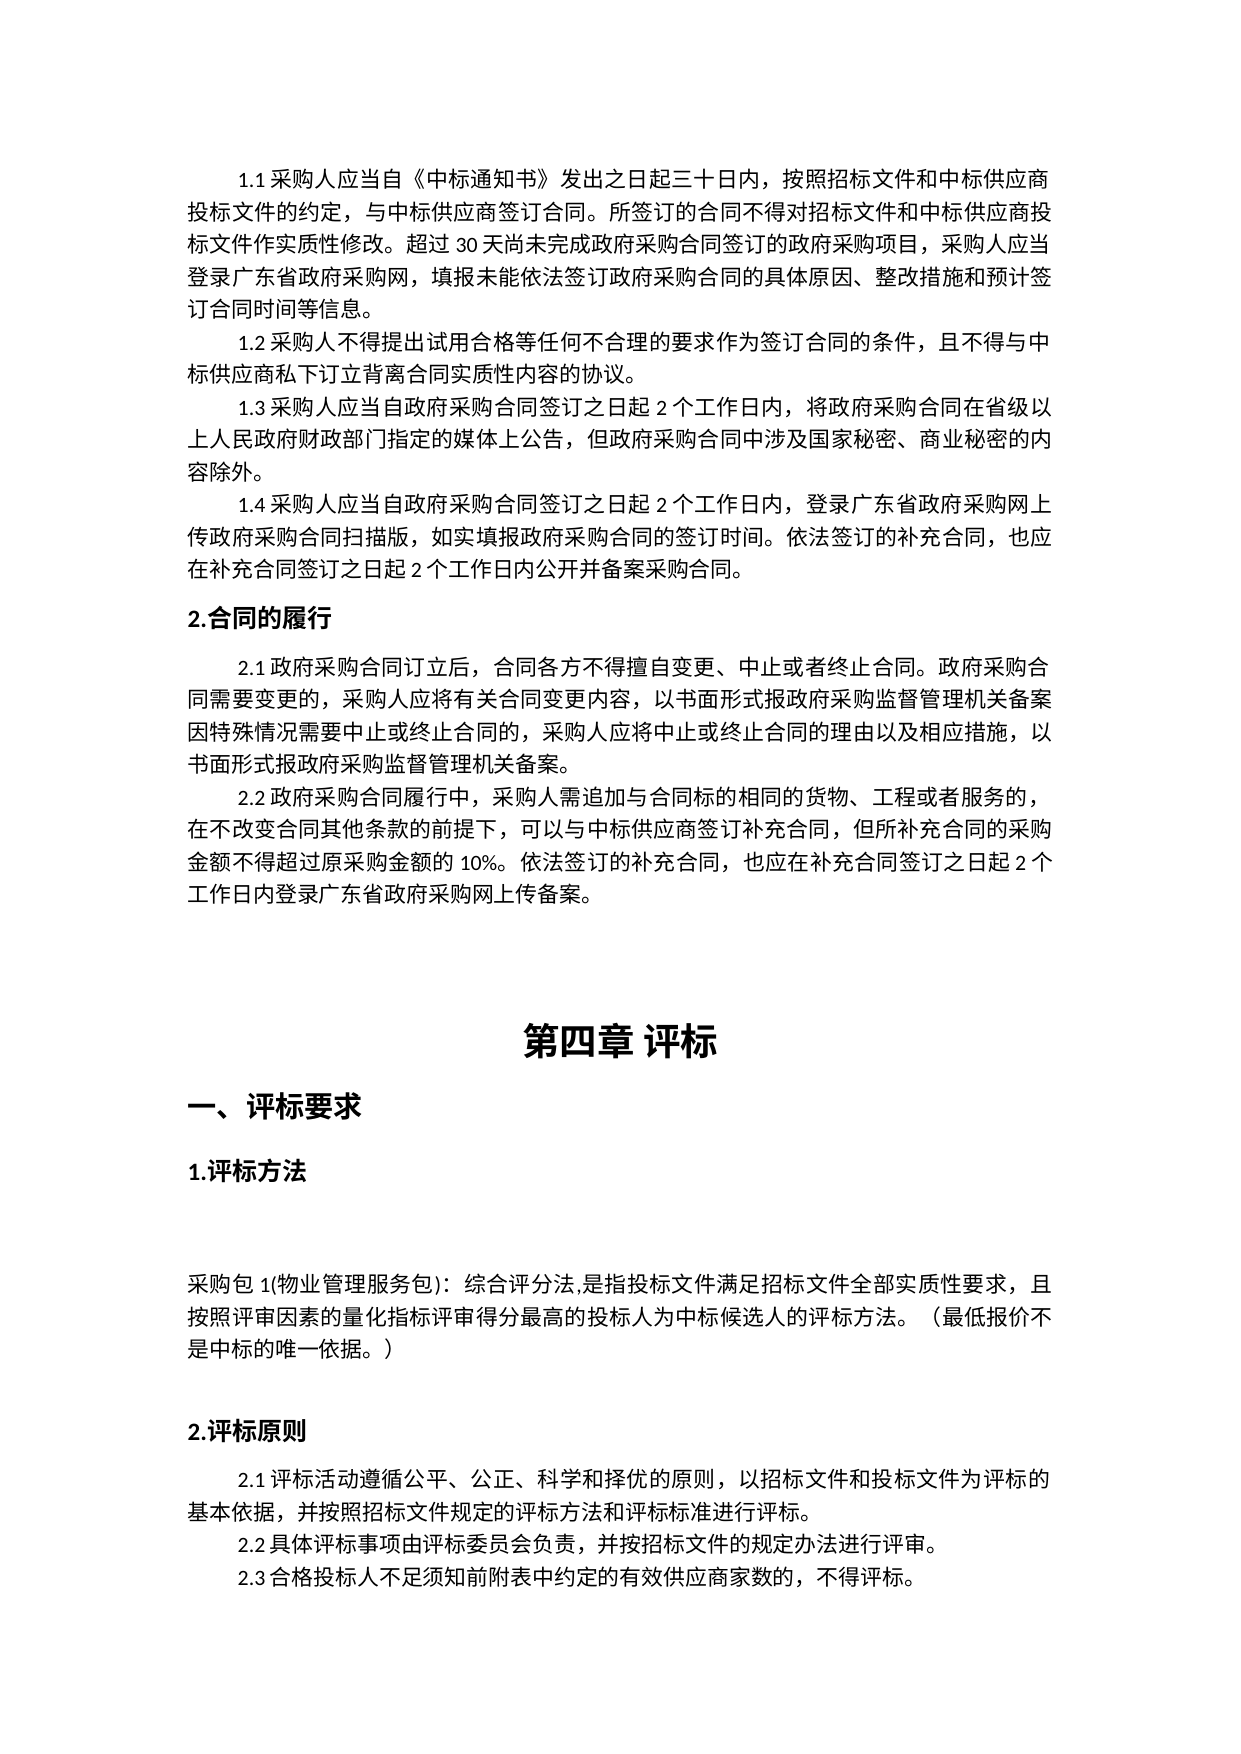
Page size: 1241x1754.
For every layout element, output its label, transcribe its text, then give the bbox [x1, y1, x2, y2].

text 一、评标要求 [187, 1072, 1053, 1137]
text 1.4采购人应当自政府采购合同签订之日起2个工作日内，登录广东省政府采购网上传政府采购合同扫描版，如实填报政府采购合同的签订时间。依法签订的补充合同，也应在补充合同签订之日起2个工作日内公开并备案采购合同。 [187, 487, 1053, 584]
text 2.1评标活动遵循公平、公正、科学和择优的原则，以招标文件和投标文件为评标的基本依据，并按照招标文件规定的评标方法和评标标准进行评标。 [187, 1462, 1053, 1527]
text 2.合同的履行 [187, 584, 1053, 649]
text 2.1政府采购合同订立后，合同各方不得擅自变更、中止或者终止合同。政府采购合同需要变更的，采购人应将有关合同变更内容，以书面形式报政府采购监督管理机关备案；因特殊情况需要中止或终止合同的，采购人应将中止或终止合同的理由以及相应措施，以书面形式报政府采购监督管理机关备案。 [187, 649, 1053, 779]
text 采购包1(物业管理服务包)：综合评分法,是指投标文件满足招标文件全部实质性要求，且按照评审因素的量化指标评审得分最高的投标人为中标候选人的评标方法。（最低报价不是中标的唯一依据。） [187, 1267, 1053, 1364]
text 第四章 评标 [187, 1007, 1053, 1072]
text 1.1采购人应当自《中标通知书》发出之日起三十日内，按照招标文件和中标供应商投标文件的约定，与中标供应商签订合同。所签订的合同不得对招标文件和中标供应商投标文件作实质性修改。超过30天尚未完成政府采购合同签订的政府采购项目，采购人应当登录广东省政府采购网，填报未能依法签订政府采购合同的具体原因、整改措施和预计签订合同时间等信息。 [187, 162, 1053, 324]
text 2.2具体评标事项由评标委员会负责，并按招标文件的规定办法进行评审。 [187, 1527, 1053, 1559]
text 2.2政府采购合同履行中，采购人需追加与合同标的相同的货物、工程或者服务的，在不改变合同其他条款的前提下，可以与中标供应商签订补充合同，但所补充合同的采购金额不得超过原采购金额的10%。依法签订的补充合同，也应在补充合同签订之日起2个工作日内登录广东省政府采购网上传备案。 [187, 779, 1053, 909]
text 1.3采购人应当自政府采购合同签订之日起2个工作日内，将政府采购合同在省级以上人民政府财政部门指定的媒体上公告，但政府采购合同中涉及国家秘密、商业秘密的内容除外。 [187, 389, 1053, 487]
text 1.2采购人不得提出试用合格等任何不合理的要求作为签订合同的条件，且不得与中标供应商私下订立背离合同实质性内容的协议。 [187, 324, 1053, 389]
text 2.3合格投标人不足须知前附表中约定的有效供应商家数的，不得评标。 [187, 1559, 1053, 1592]
text 2.评标原则 [187, 1397, 1053, 1462]
text 1.评标方法 [187, 1137, 1053, 1202]
